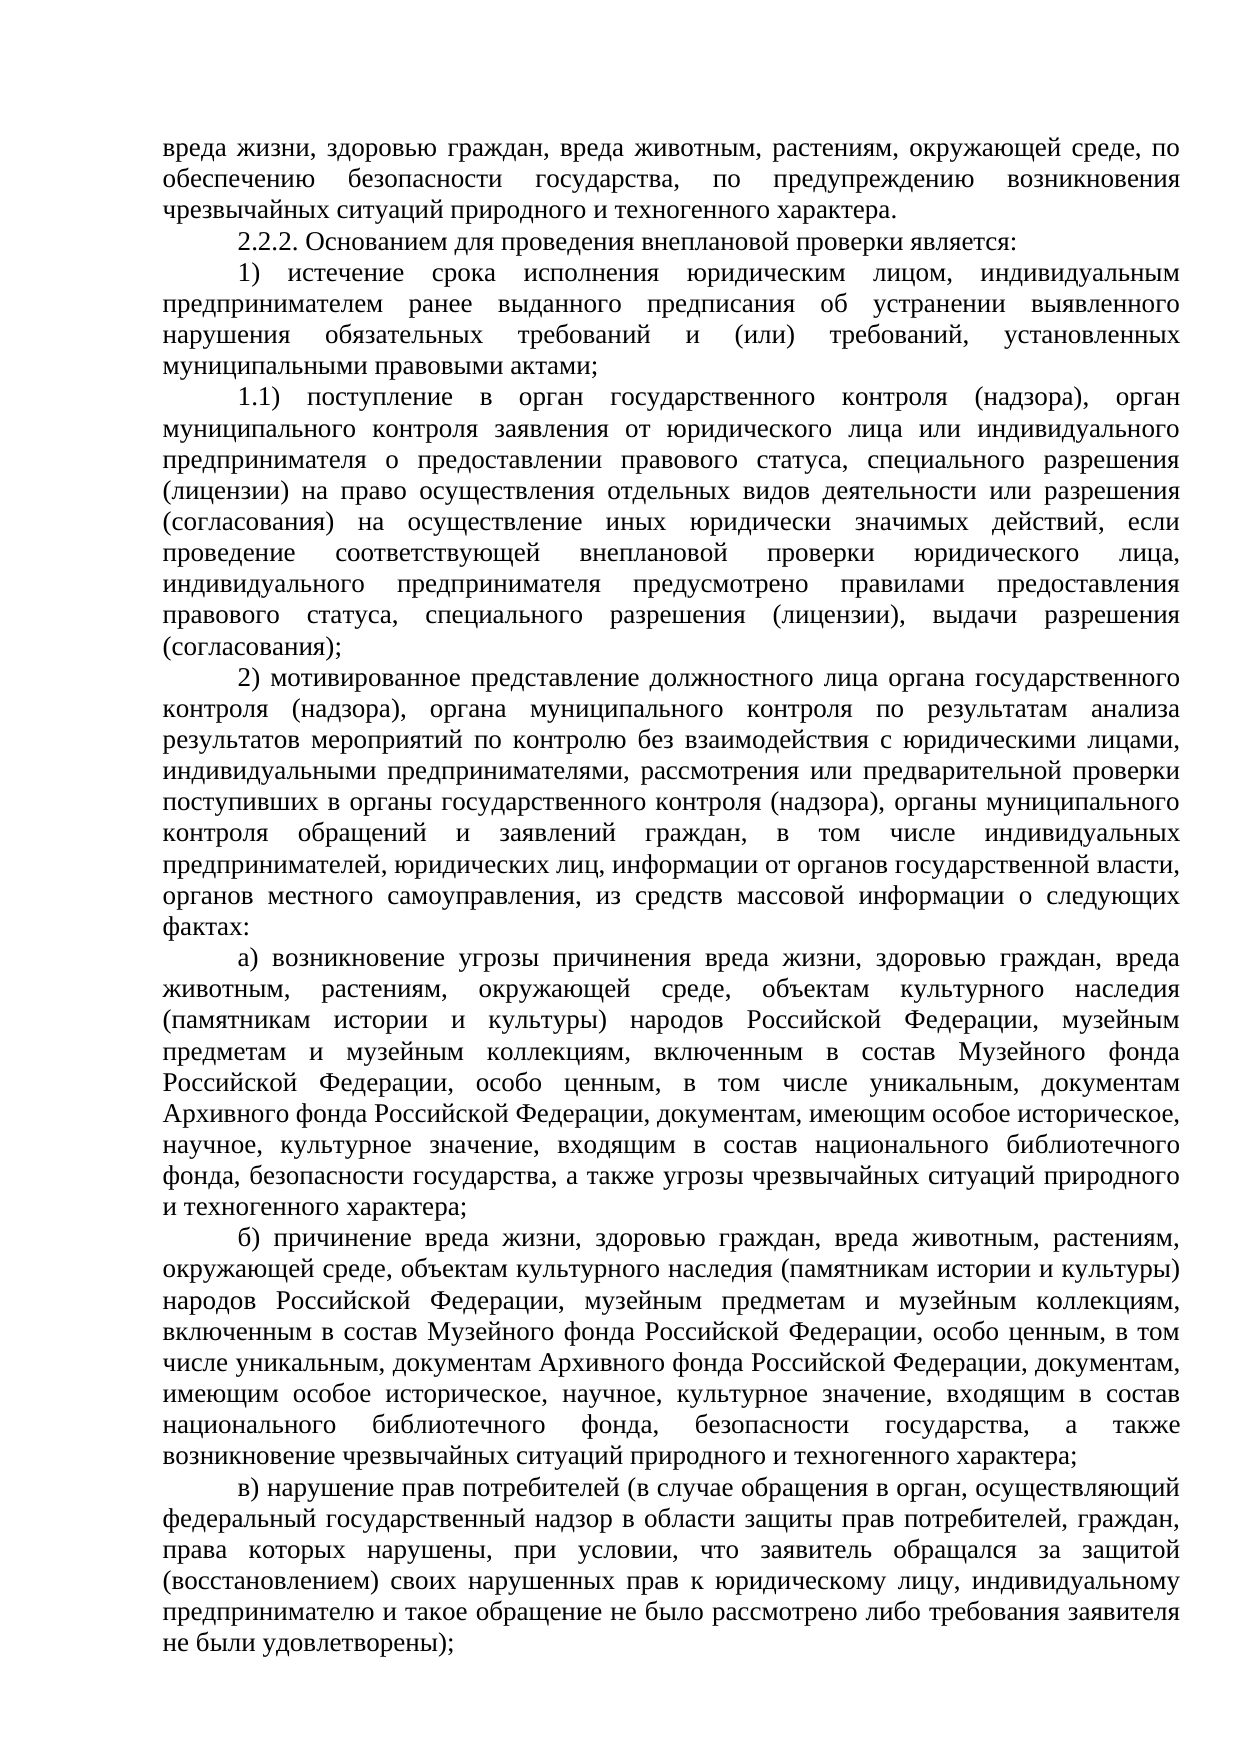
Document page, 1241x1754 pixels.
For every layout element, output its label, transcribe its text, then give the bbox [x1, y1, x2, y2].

text 1) истечение срока исполнения юридическим лицом, индивидуальным предпринимателем ранее выданного предписания об устранении выявленного нарушения обязательных требований и (или) требований, установленных муниципальными правовыми актами; [162, 256, 1181, 381]
text 2) мотивированное представление должностного лица органа государственного контроля (надзора), органа муниципального контроля по результатам анализа результатов мероприятий по контролю без взаимодействия с юридическими лицами, индивидуальными предпринимателями, рассмотрения или предварительной проверки поступивших в органы государственного контроля (надзора), органы муниципального контроля обращений и заявлений граждан, в том числе индивидуальных предпринимателей, юридических лиц, информации от органов государственной власти, органов местного самоуправления, из средств массовой информации о следующих фактах: [162, 661, 1181, 941]
text а) возникновение угрозы причинения вреда жизни, здоровью граждан, вреда животным, растениям, окружающей среде, объектам культурного наследия (памятникам истории и культуры) народов Российской Федерации, музейным предметам и музейным коллекциям, включенным в состав Музейного фонда Российской Федерации, особо ценным, в том числе уникальным, документам Архивного фонда Российской Федерации, документам, имеющим особое историческое, научное, культурное значение, входящим в состав национального библиотечного фонда, безопасности государства, а также угрозы чрезвычайных ситуаций природного и техногенного характера; [162, 941, 1181, 1221]
text в) нарушение прав потребителей (в случае обращения в орган, осуществляющий федеральный государственный надзор в области защиты прав потребителей, граждан, права которых нарушены, при условии, что заявитель обращался за защитой (восстановлением) своих нарушенных прав к юридическому лицу, индивидуальному предпринимателю и такое обращение не было рассмотрено либо требования заявителя не были удовлетворены); [162, 1471, 1181, 1657]
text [162, 131, 1181, 225]
text 1.1) поступление в орган государственного контроля (надзора), орган муниципального контроля заявления от юридического лица или индивидуального предпринимателя о предоставлении правового статуса, специального разрешения (лицензии) на право осуществления отдельных видов деятельности или разрешения (согласования) на осуществление иных юридически значимых действий, если проведение соответствующей внеплановой проверки юридического лица, индивидуального предпринимателя предусмотрено правилами предоставления правового статуса, специального разрешения (лицензии), выдачи разрешения (согласования); [162, 381, 1181, 661]
text б) причинение вреда жизни, здоровью граждан, вреда животным, растениям, окружающей среде, объектам культурного наследия (памятникам истории и культуры) народов Российской Федерации, музейным предметам и музейным коллекциям, включенным в состав Музейного фонда Российской Федерации, особо ценным, в том числе уникальным, документам Архивного фонда Российской Федерации, документам, имеющим особое историческое, научное, культурное значение, входящим в состав национального библиотечного фонда, безопасности государства, а также возникновение чрезвычайных ситуаций природного и техногенного характера; [162, 1221, 1181, 1471]
text 2.2.2. Основанием для проведения внеплановой проверки является: [162, 225, 1181, 256]
